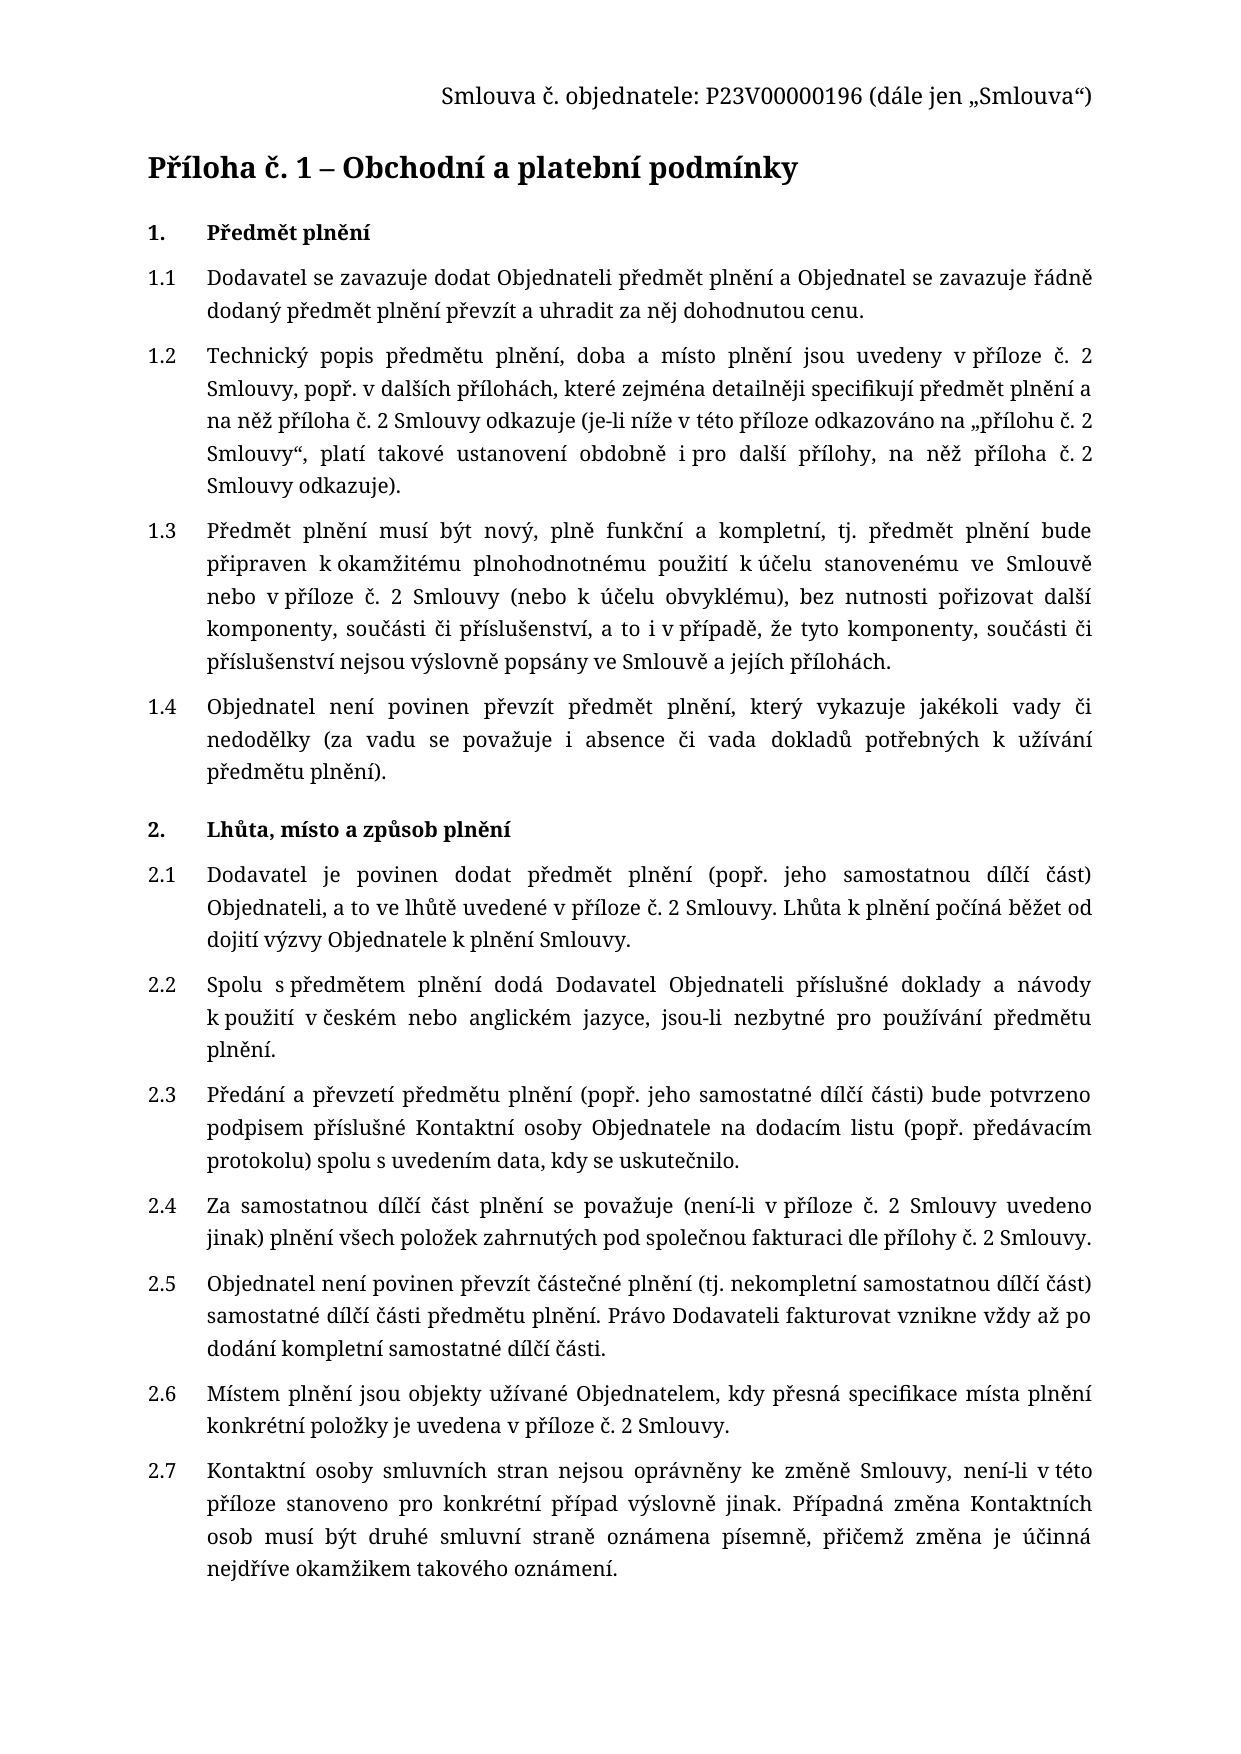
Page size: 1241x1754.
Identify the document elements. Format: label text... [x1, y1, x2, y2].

list Lhůta, místo a způsob plnění [148, 815, 1093, 843]
list Dodavatel se zavazuje dodat Objednateli předmět plnění a Objednatel se zavazuje řádně dodaný předmět plnění převzít a uhradit za něj dohodnutou cenu. [148, 263, 1093, 324]
text Příloha č. 1 – Obchodní a platební podmínky [148, 148, 1093, 187]
list Dodavatel je povinen dodat předmět plnění (popř. jeho samostatnou dílčí část) Objednateli, a to ve lhůtě uvedené v příloze č. 2 Smlouvy. Lhůta k plnění počíná běžet od dojití výzvy Objednatele k plnění Smlouvy. [148, 860, 1093, 954]
list Předmět plnění musí být nový, plně funkční a kompletní, tj. předmět plnění bude připraven k okamžitému plnohodnotnému použití k účelu stanovenému ve Smlouvě nebo v příloze č. 2 Smlouvy (nebo k účelu obvyklému), bez nutnosti pořizovat další komponenty, součásti či příslušenství, a to i v případě, že tyto komponenty, součásti či příslušenství nejsou výslovně popsány ve Smlouvě a jejích přílohách. [148, 517, 1093, 675]
list Předmět plnění [148, 218, 1093, 247]
list Místem plnění jsou objekty užívané Objednatelem, kdy přesná specifikace místa plnění konkrétní položky je uvedena v příloze č. 2 Smlouvy. [148, 1379, 1093, 1440]
list Předání a převzetí předmětu plnění (popř. jeho samostatné dílčí části) bude potvrzeno podpisem příslušné Kontaktní osoby Objednatele na dodacím listu (popř. předávacím protokolu) spolu s uvedením data, kdy se uskutečnilo. [148, 1081, 1093, 1174]
list Objednatel není povinen převzít předmět plnění, který vykazuje jakékoli vady či nedodělky (za vadu se považuje i absence či vada dokladů potřebných k užívání předmětu plnění). [148, 692, 1093, 786]
list Technický popis předmětu plnění, doba a místo plnění jsou uvedeny v příloze č. 2 Smlouvy, popř. v dalších přílohách, které zejména detailněji specifikují předmět plnění a na něž příloha č. 2 Smlouvy odkazuje (je-li níže v této příloze odkazováno na „přílohu č. 2 Smlouvy“, platí takové ustanovení obdobně i pro další přílohy, na něž příloha č. 2 Smlouvy odkazuje). [148, 341, 1093, 500]
list Objednatel není povinen převzít částečné plnění (tj. nekompletní samostatnou dílčí část) samostatné dílčí části předmětu plnění. Právo Dodavateli fakturovat vznikne vždy až po dodání kompletní samostatné dílčí části. [148, 1269, 1093, 1362]
list Spolu s předmětem plnění dodá Dodavatel Objednateli příslušné doklady a návody k použití v českém nebo anglickém jazyce, jsou-li nezbytné pro používání předmětu plnění. [148, 970, 1093, 1064]
list Kontaktní osoby smluvních stran nejsou oprávněny ke změně Smlouvy, není-li v této příloze stanoveno pro konkrétní případ výslovně jinak. Případná změna Kontaktních osob musí být druhé smluvní straně oznámena písemně, přičemž změna je účinná nejdříve okamžikem takového oznámení. [148, 1457, 1093, 1583]
list Za samostatnou dílčí část plnění se považuje (není-li v příloze č. 2 Smlouvy uvedeno jinak) plnění všech položek zahrnutých pod společnou fakturaci dle přílohy č. 2 Smlouvy. [148, 1191, 1093, 1252]
